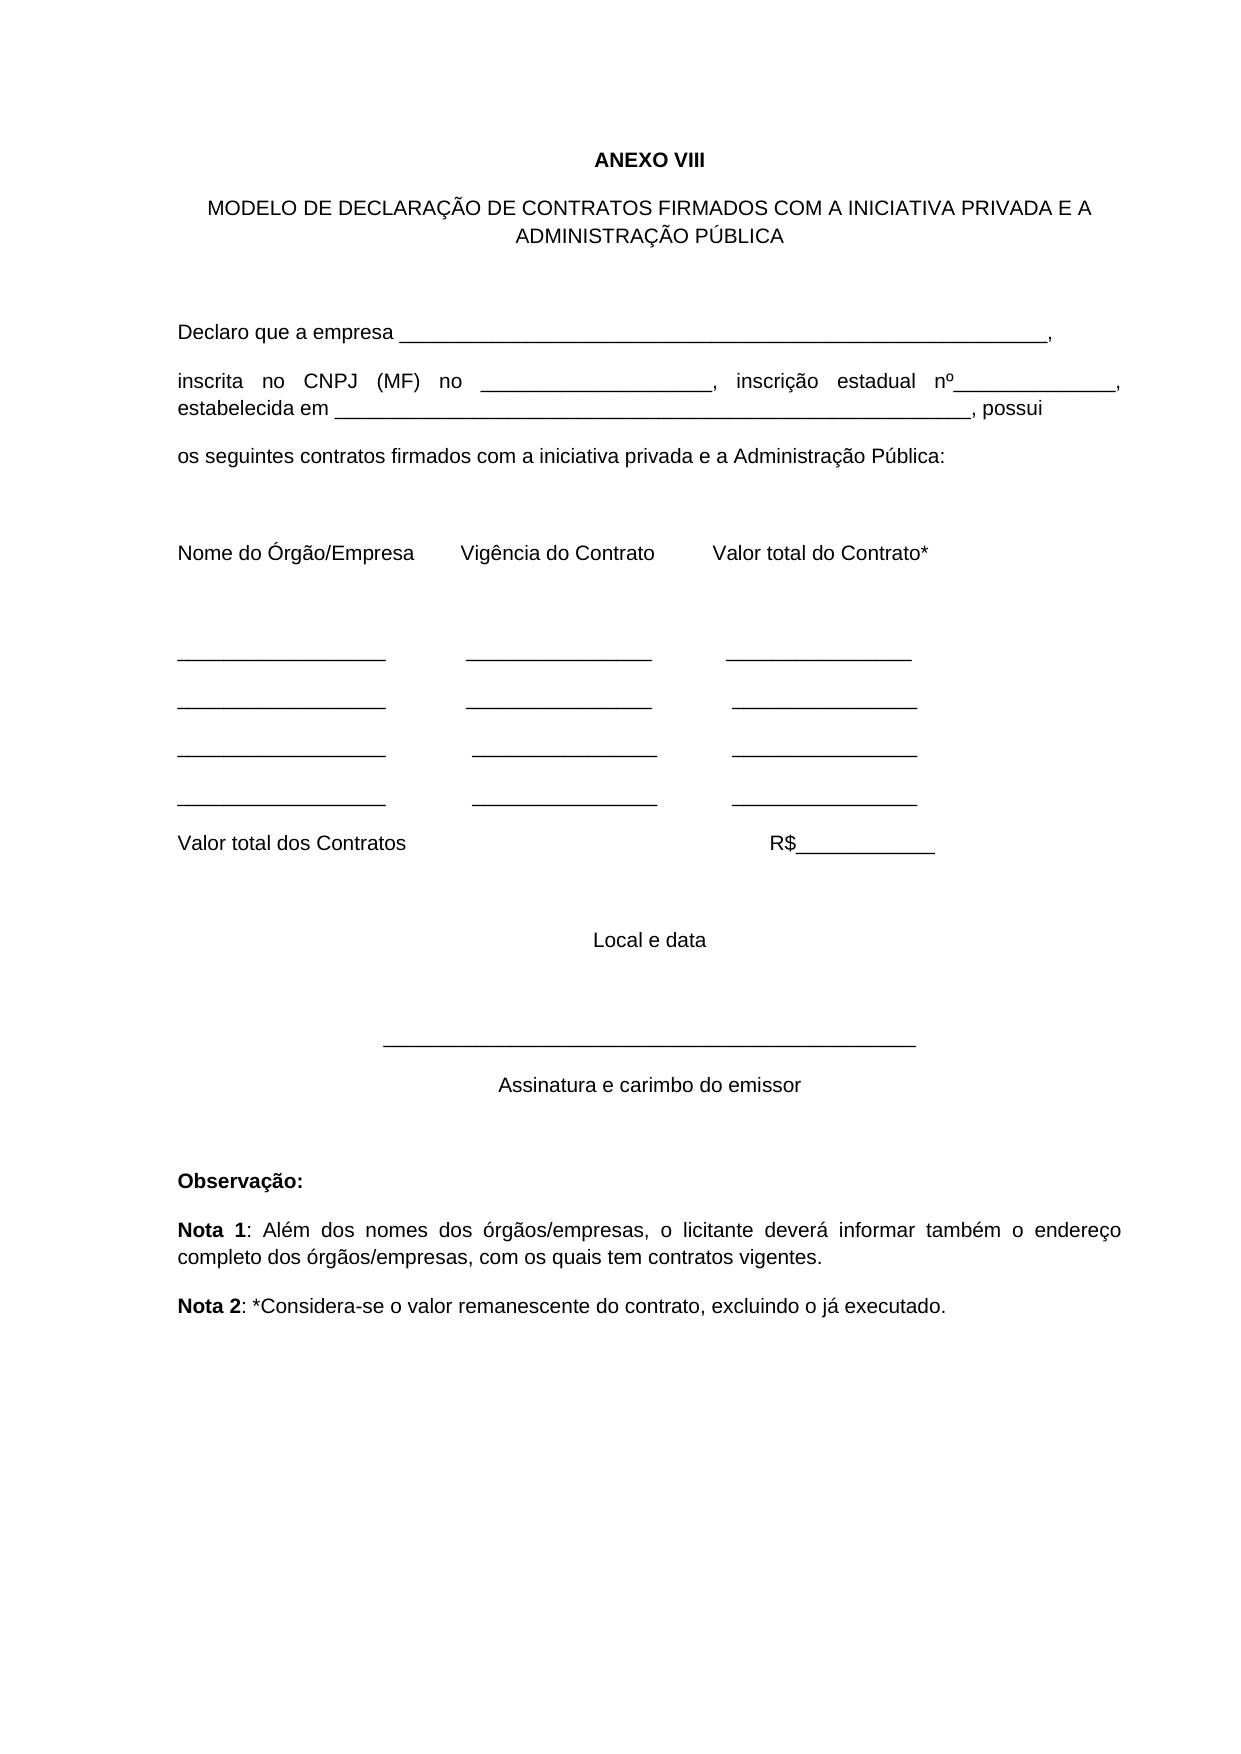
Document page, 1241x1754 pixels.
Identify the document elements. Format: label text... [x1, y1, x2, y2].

text ______________________________________________ [177, 1024, 1122, 1048]
text Valor total dos Contratos R$____________ [177, 831, 1122, 855]
text Nota 2: *Considera-se o valor remanescente do contrato, excluindo o já executado. [177, 1293, 1122, 1317]
text ANEXO VIII [177, 148, 1122, 172]
text MODELO DE DECLARAÇÃO DE CONTRATOS FIRMADOS COM A INICIATIVA PRIVADA E A ADMINISTRAÇÃO PÚBLICA [177, 196, 1122, 247]
text Declaro que a empresa ________________________________________________________, [177, 320, 1122, 344]
text __________________ ________________ ________________ [177, 686, 1122, 710]
text Nota 1: Além dos nomes dos órgãos/empresas, o licitante deverá informar também o endereço completo dos órgãos/empresas, com os quais tem contratos vigentes. [177, 1218, 1122, 1269]
text Assinatura e carimbo do emissor [177, 1073, 1122, 1097]
text os seguintes contratos firmados com a iniciativa privada e a Administração Pública: [177, 444, 1122, 468]
text Observação: [177, 1169, 1122, 1193]
text Local e data [177, 928, 1122, 952]
text inscrita no CNPJ (MF) no ____________________, inscrição estadual nº______________, estabelecida em _______________________________________________________, possui [177, 368, 1122, 420]
text __________________ ________________ ________________ [177, 734, 1122, 758]
text Nome do Órgão/Empresa Vigência do Contrato Valor total do Contrato* [177, 541, 1122, 565]
text __________________ ________________ ________________ [177, 783, 1122, 807]
text __________________ ________________ ________________ [177, 638, 1122, 662]
